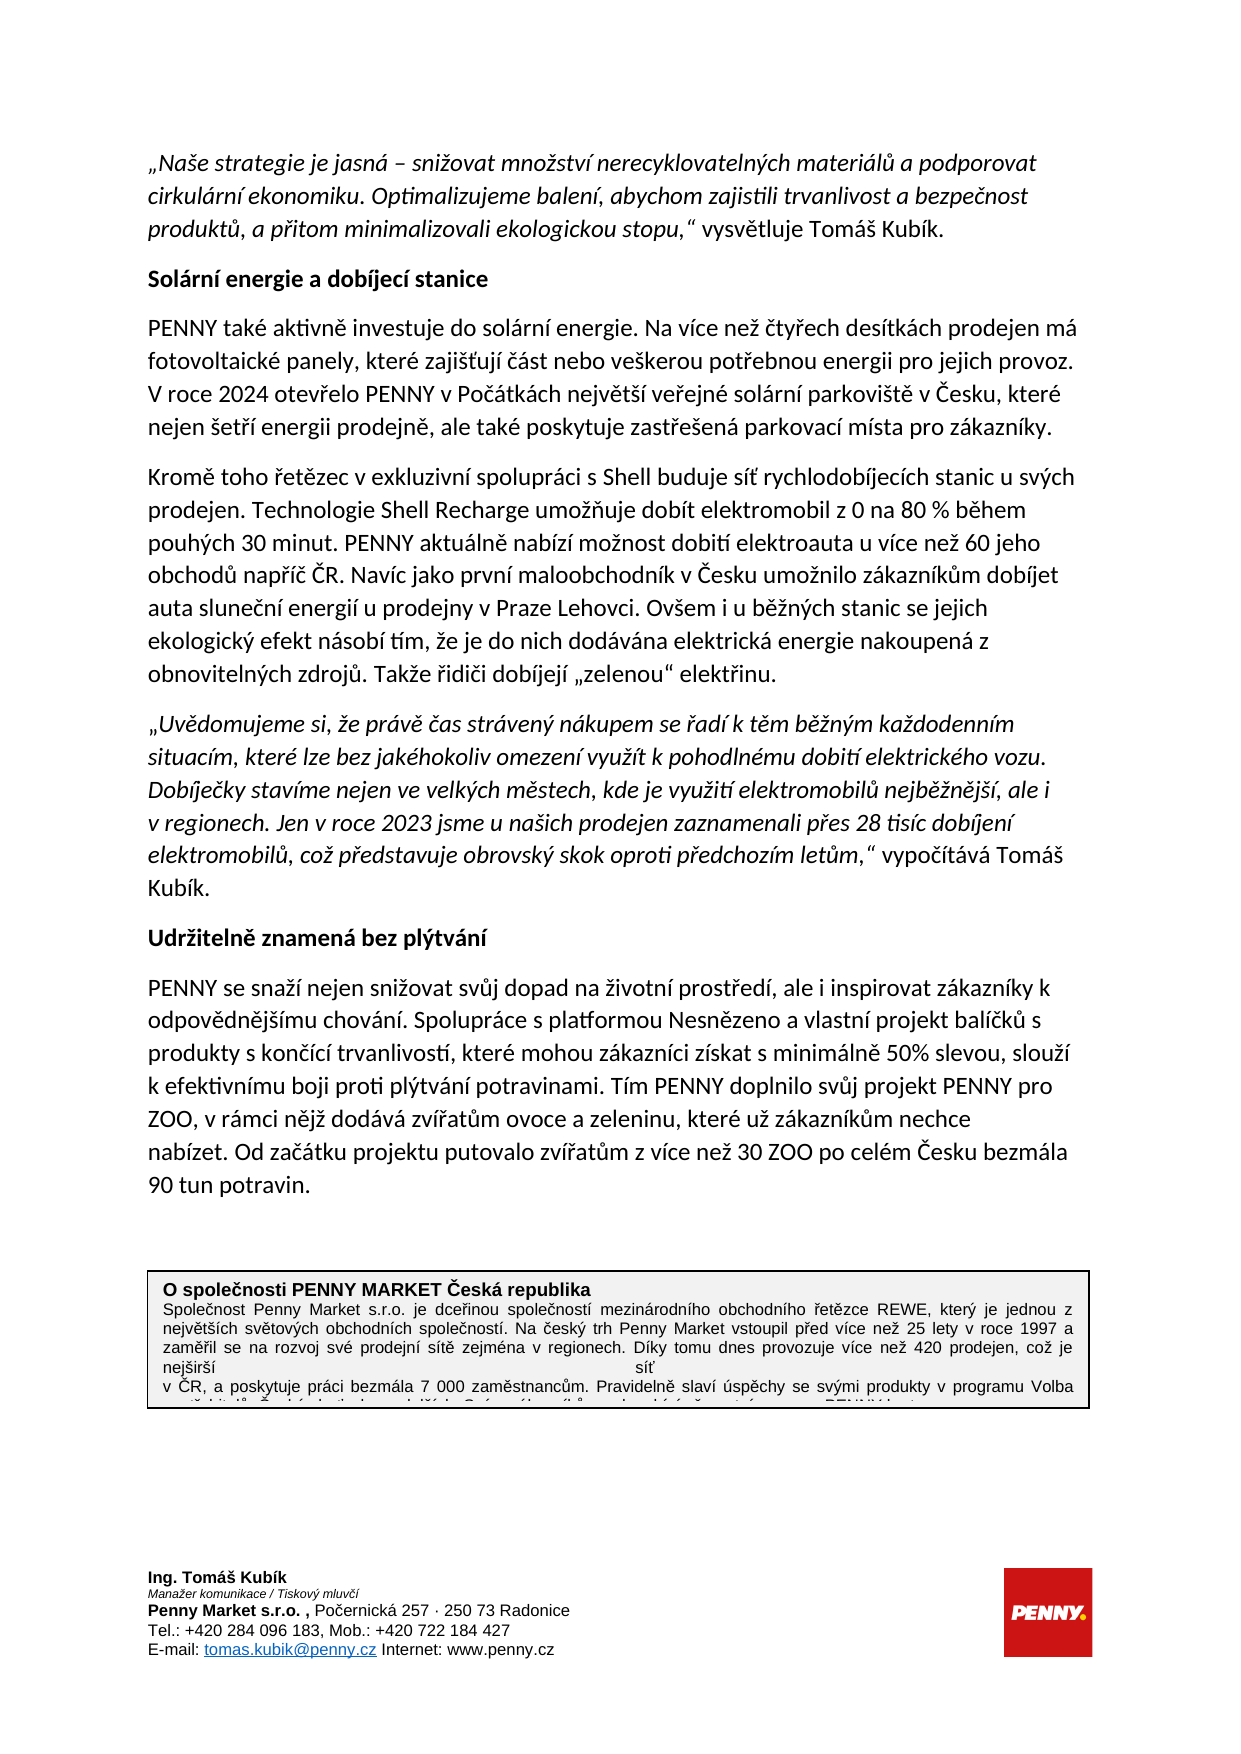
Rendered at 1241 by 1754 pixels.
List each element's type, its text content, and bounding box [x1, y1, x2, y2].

picture [1004, 1568, 1093, 1657]
text „Uvědomujeme si, že právě čas strávený nákupem se řadí k těm běžným každodenním situacím, které lze bez jakéhokoliv omezení využít k pohodlnému dobití elektrického vozu. Dobíječky stavíme nejen ve velkých městech, kde je využití elektromobilů nejběžnější, ale i v regionech. Jen v roce 2023 jsme u našich prodejen zaznamenali přes 28 tisíc dobíjení elektromobilů, což představuje obrovský skok oproti předchozím letům,“ vypočítává Tomáš Kubík. [148, 708, 1093, 903]
text Udržitelně znamená bez plýtvání [148, 922, 1093, 953]
text „Naše strategie je jasná – snižovat množství nerecyklovatelných materiálů a podporovat cirkulární ekonomiku. Optimalizujeme balení, abychom zajistili trvanlivost a bezpečnost produktů, a přitom minimalizovali ekologickou stopu,“ vysvětluje Tomáš Kubík. [148, 148, 1093, 244]
text Kromě toho řetězec v exkluzivní spolupráci s Shell buduje síť rychlodobíjecích stanic u svých prodejen. Technologie Shell Recharge umožňuje dobít elektromobil z 0 na 80 % během pouhých 30 minut. PENNY aktuálně nabízí možnost dobití elektroauta u více než 60 jeho obchodů napříč ČR. Navíc jako první maloobchodník v Česku umožnilo zákazníkům dobíjet auta sluneční energií u prodejny v Praze Lehovci. Ovšem i u běžných stanic se jejich ekologický efekt násobí tím, že je do nich dodávána elektrická energie nakoupená z obnovitelných zdrojů. Takže řidiči dobíjejí „zelenou“ elektřinu. [148, 461, 1093, 689]
text PENNY se snaží nejen snižovat svůj dopad na životní prostředí, ale i inspirovat zákazníky k odpovědnějšímu chování. Spolupráce s platformou Nesnězeno a vlastní projekt balíčků s produkty s končící trvanlivostí, které mohou zákazníci získat s minimálně 50% slevou, slouží k efektivnímu boji proti plýtvání potravinami. Tím PENNY doplnilo svůj projekt PENNY pro ZOO, v rámci nějž dodává zvířatům ovoce a zeleninu, které už zákazníkům nechce nabízet. Od začátku projektu putovalo zvířatům z více než 30 ZOO po celém Česku bezmála 90 tun potravin. [148, 972, 1093, 1200]
text Solární energie a dobíjecí stanice [148, 263, 1093, 293]
text PENNY také aktivně investuje do solární energie. Na více než čtyřech desítkách prodejen má fotovoltaické panely, které zajišťují část nebo veškerou potřebnou energii pro jejich provoz. V roce 2024 otevřelo PENNY v Počátkách největší veřejné solární parkoviště v Česku, které nejen šetří energii prodejně, ale také poskytuje zastřešená parkovací místa pro zákazníky. [148, 313, 1093, 442]
